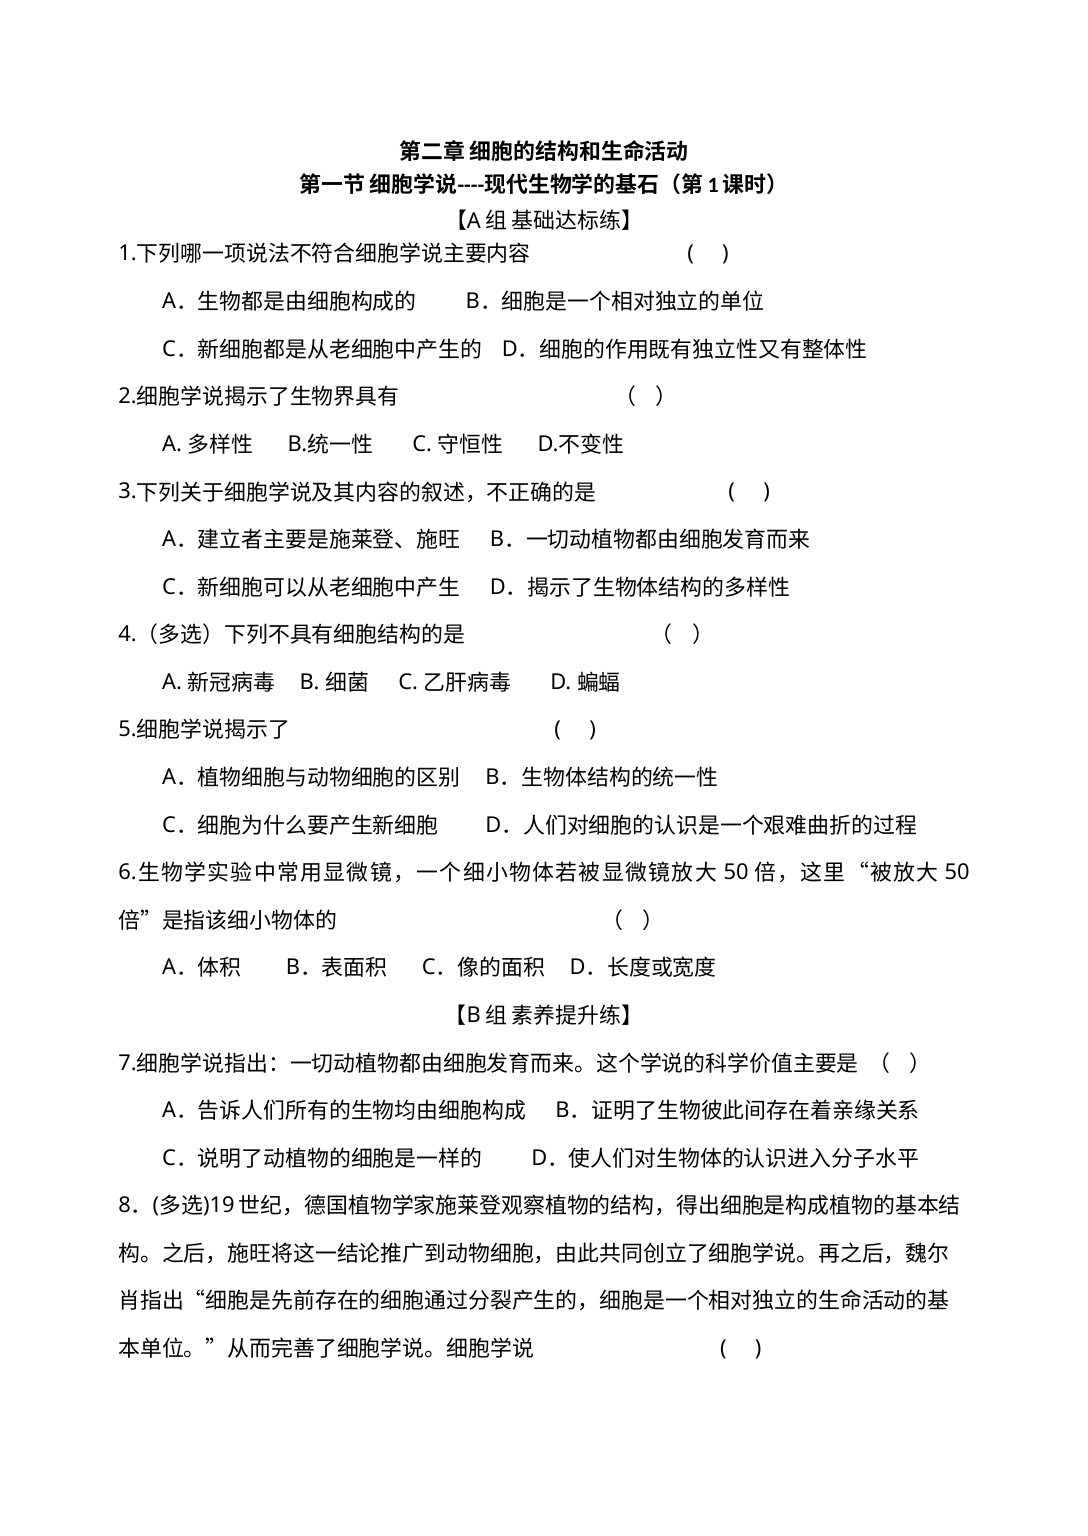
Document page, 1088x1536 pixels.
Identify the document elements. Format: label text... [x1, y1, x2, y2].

text A. 新冠病毒 B. 细菌 C. 乙肝病毒 D. 蝙蝠 [118, 665, 969, 697]
text A．植物细胞与动物细胞的区别 B．生物体结构的统一性 [118, 760, 969, 792]
text 1.下列哪一项说法不符合细胞学说主要内容 ( ) [118, 236, 969, 268]
text 【B组 素养提升练】 [118, 998, 969, 1030]
text 6.生物学实验中常用显微镜，一个细小物体若被显微镜放大50倍，这里“被放大50倍”是指该细小物体的 （ ） [118, 855, 969, 934]
text 8．(多选)19世纪，德国植物学家施莱登观察植物的结构，得出细胞是构成植物的基本结构。之后，施旺将这一结论推广到动物细胞，由此共同创立了细胞学说。再之后，魏尔肖指出“细胞是先前存在的细胞通过分裂产生的，细胞是一个相对独立的生命活动的基本单位。”从而完善了细胞学说。细胞学说 ( ) [118, 1188, 969, 1363]
text C．说明了动植物的细胞是一样的 D．使人们对生物体的认识进入分子水平 [118, 1141, 969, 1173]
text 5.细胞学说揭示了 ( ) [118, 712, 969, 744]
text A. 多样性 B.统一性 C. 守恒性 D.不变性 [118, 427, 969, 459]
text 7.细胞学说指出：一切动植物都由细胞发育而来。这个学说的科学价值主要是 （ ） [118, 1046, 969, 1077]
text 4.（多选）下列不具有细胞结构的是 （ ） [118, 617, 969, 649]
text C．新细胞都是从老细胞中产生的 D．细胞的作用既有独立性又有整体性 [118, 332, 969, 363]
text 3.下列关于细胞学说及其内容的叙述，不正确的是 ( ) [118, 474, 969, 506]
text 【A组 基础达标练】 [118, 199, 969, 236]
text A．建立者主要是施莱登、施旺 B．一切动植物都由细胞发育而来 [118, 522, 969, 554]
text C．新细胞可以从老细胞中产生 D．揭示了生物体结构的多样性 [118, 570, 969, 601]
text C．细胞为什么要产生新细胞 D．人们对细胞的认识是一个艰难曲折的过程 [118, 808, 969, 839]
text 2.细胞学说揭示了生物界具有 （ ） [118, 379, 969, 411]
text 第一节 细胞学说----现代生物学的基石（第1课时） [118, 166, 969, 199]
text A．告诉人们所有的生物均由细胞构成 B．证明了生物彼此间存在着亲缘关系 [118, 1093, 969, 1125]
text 第二章 细胞的结构和生命活动 [118, 134, 969, 166]
text A．体积 B．表面积 C．像的面积 D．长度或宽度 [118, 950, 969, 982]
text A．生物都是由细胞构成的 B．细胞是一个相对独立的单位 [118, 284, 969, 316]
